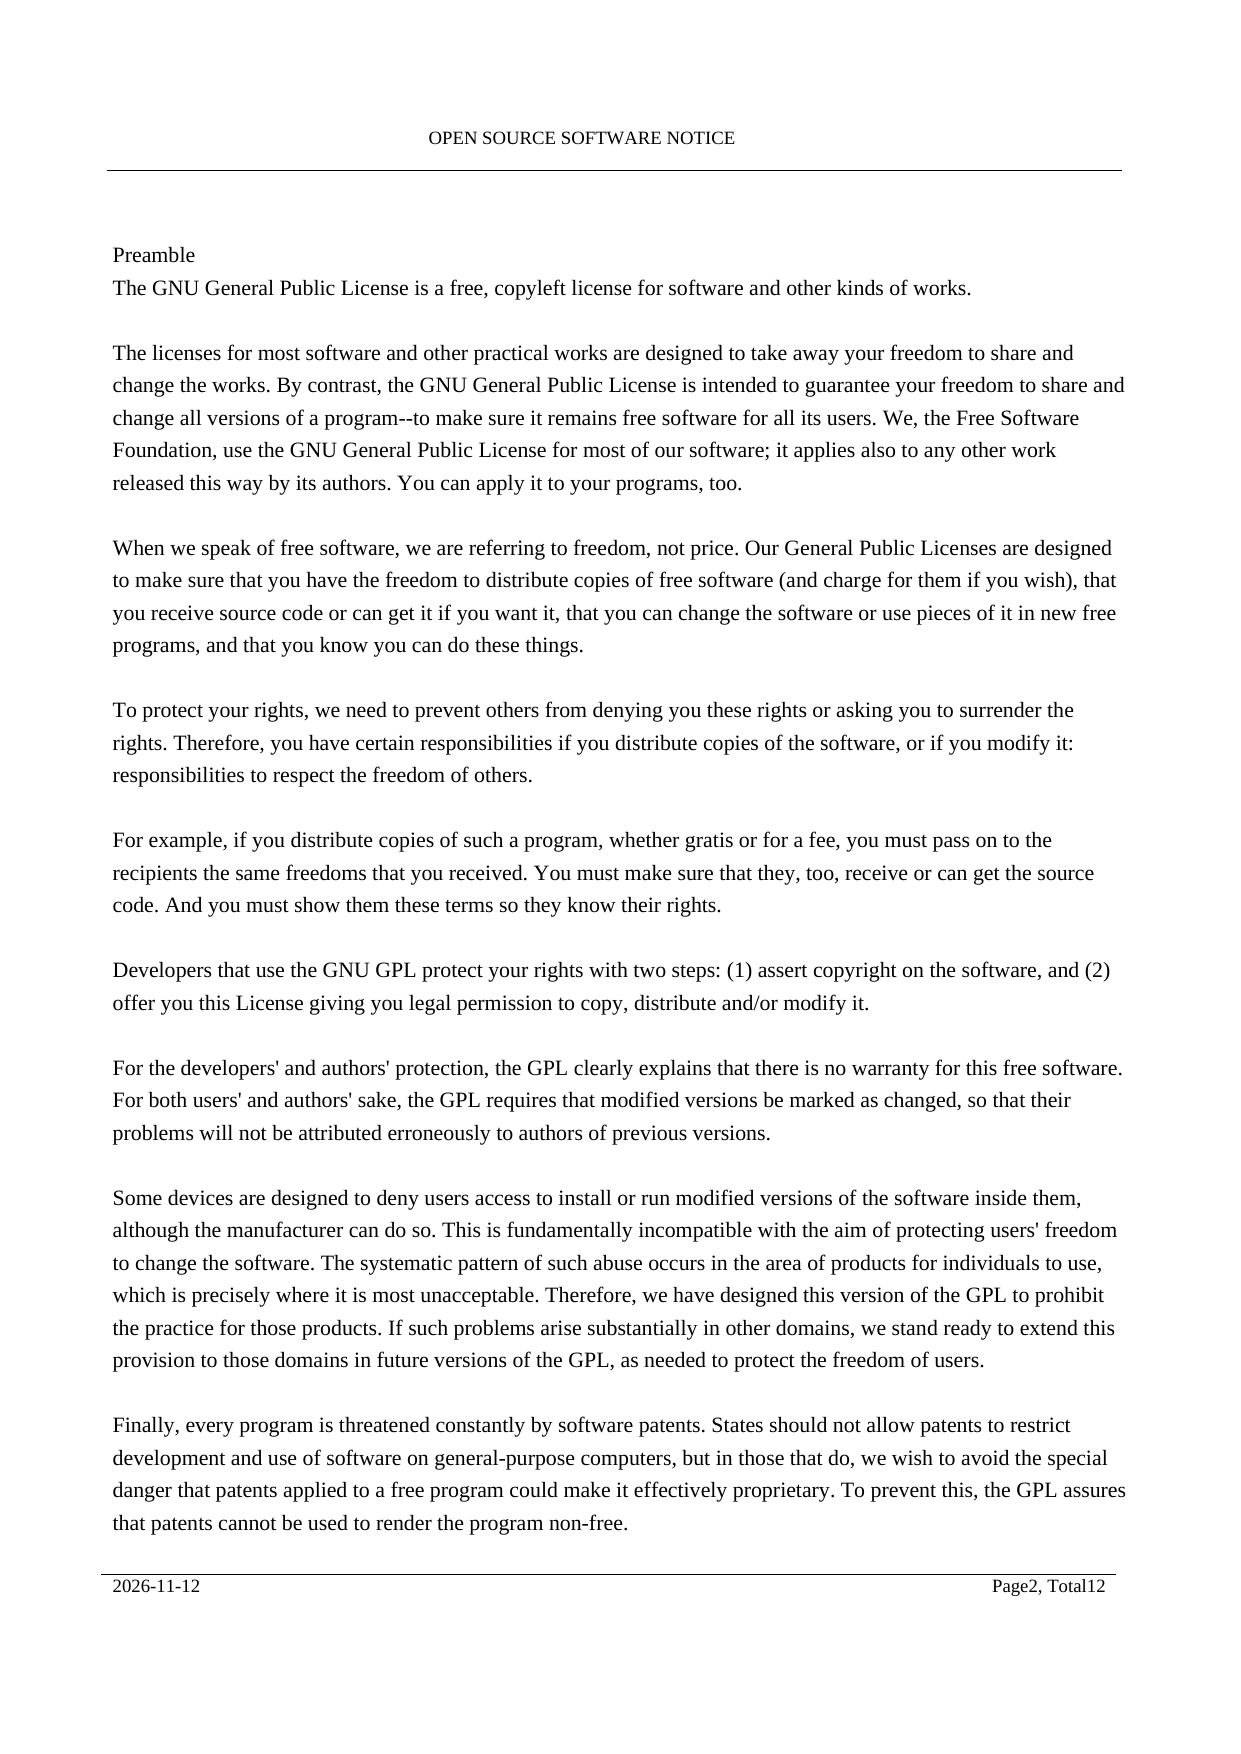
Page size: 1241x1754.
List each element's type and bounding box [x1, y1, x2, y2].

text [112, 206, 1128, 1539]
